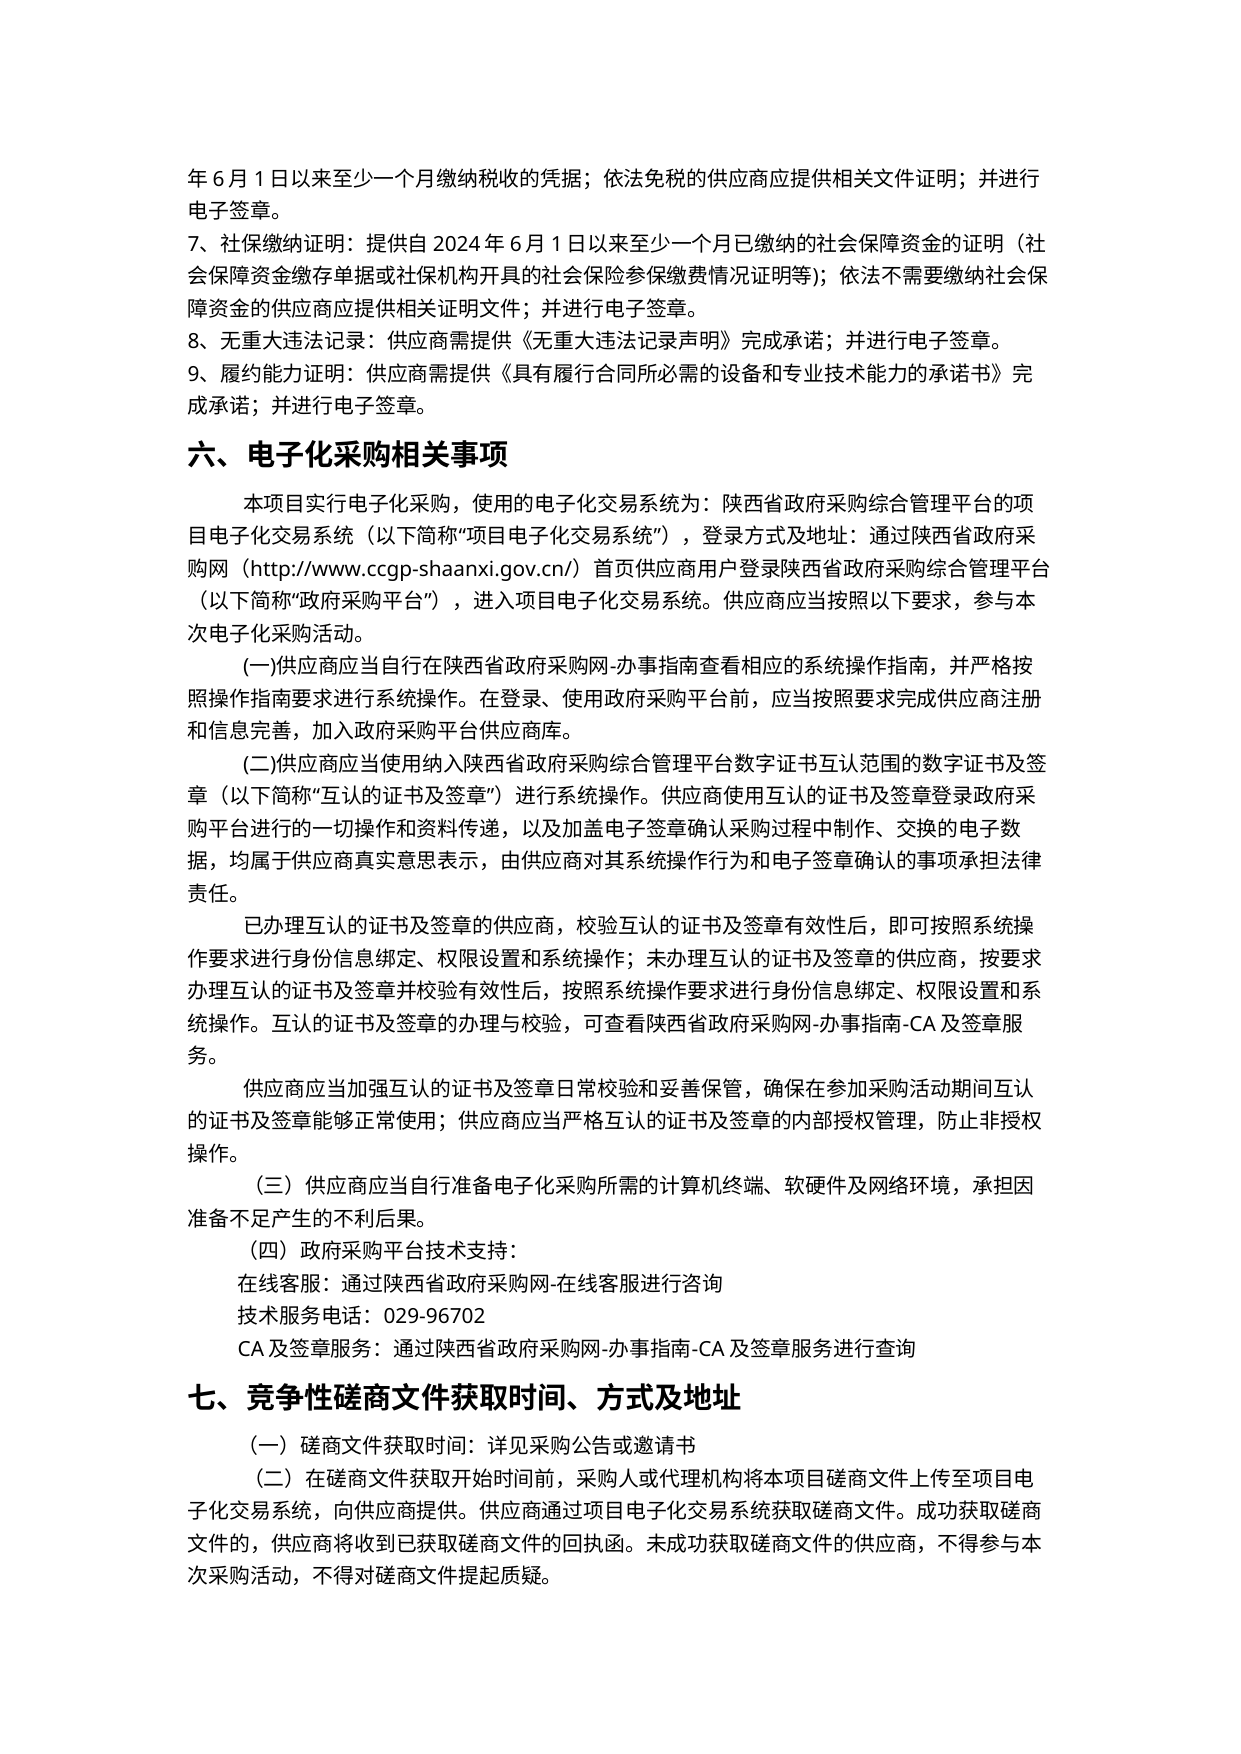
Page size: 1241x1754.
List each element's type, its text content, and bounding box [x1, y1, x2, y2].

text 7、社保缴纳证明：提供自2024年6月1日以来至少一个月已缴纳的社会保障资金的证明（社会保障资金缴存单据或社保机构开具的社会保险参保缴费情况证明等)；依法不需要缴纳社会保障资金的供应商应提供相关证明文件；并进行电子签章。 [187, 227, 1053, 324]
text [187, 162, 1053, 227]
text 已办理互认的证书及签章的供应商，校验互认的证书及签章有效性后，即可按照系统操作要求进行身份信息绑定、权限设置和系统操作；未办理互认的证书及签章的供应商，按要求办理互认的证书及签章并校验有效性后，按照系统操作要求进行身份信息绑定、权限设置和系统操作。互认的证书及签章的办理与校验，可查看陕西省政府采购网-办事指南-CA及签章服务。 [187, 909, 1053, 1072]
text 六、电子化采购相关事项 [187, 422, 1053, 487]
text (一)供应商应当自行在陕西省政府采购网-办事指南查看相应的系统操作指南，并严格按照操作指南要求进行系统操作。在登录、使用政府采购平台前，应当按照要求完成供应商注册和信息完善，加入政府采购平台供应商库。 [187, 649, 1053, 747]
text （四）政府采购平台技术支持： [187, 1234, 1053, 1267]
text 技术服务电话：029-96702 [187, 1299, 1053, 1332]
text （一）磋商文件获取时间：详见采购公告或邀请书 [187, 1429, 1053, 1462]
text （三）供应商应当自行准备电子化采购所需的计算机终端、软硬件及网络环境，承担因准备不足产生的不利后果。 [187, 1169, 1053, 1234]
text (二)供应商应当使用纳入陕西省政府采购综合管理平台数字证书互认范围的数字证书及签章（以下简称“互认的证书及签章”）进行系统操作。供应商使用互认的证书及签章登录政府采购平台进行的一切操作和资料传递，以及加盖电子签章确认采购过程中制作、交换的电子数据，均属于供应商真实意思表示，由供应商对其系统操作行为和电子签章确认的事项承担法律责任。 [187, 747, 1053, 909]
text CA及签章服务：通过陕西省政府采购网-办事指南-CA及签章服务进行查询 [187, 1332, 1053, 1364]
text 七、竞争性磋商文件获取时间、方式及地址 [187, 1364, 1053, 1429]
text 8、无重大违法记录：供应商需提供《无重大违法记录声明》完成承诺；并进行电子签章。 [187, 324, 1053, 357]
text 在线客服：通过陕西省政府采购网-在线客服进行咨询 [187, 1267, 1053, 1299]
text 本项目实行电子化采购，使用的电子化交易系统为：陕西省政府采购综合管理平台的项目电子化交易系统（以下简称“项目电子化交易系统”），登录方式及地址：通过陕西省政府采购网（http://www.ccgp-shaanxi.gov.cn/）首页供应商用户登录陕西省政府采购综合管理平台（以下简称“政府采购平台”），进入项目电子化交易系统。供应商应当按照以下要求，参与本次电子化采购活动。 [187, 487, 1053, 649]
text （二）在磋商文件获取开始时间前，采购人或代理机构将本项目磋商文件上传至项目电子化交易系统，向供应商提供。供应商通过项目电子化交易系统获取磋商文件。成功获取磋商文件的，供应商将收到已获取磋商文件的回执函。未成功获取磋商文件的供应商，不得参与本次采购活动，不得对磋商文件提起质疑。 [187, 1462, 1053, 1592]
text 9、履约能力证明：供应商需提供《具有履行合同所必需的设备和专业技术能力的承诺书》完成承诺；并进行电子签章。 [187, 357, 1053, 422]
text 供应商应当加强互认的证书及签章日常校验和妥善保管，确保在参加采购活动期间互认的证书及签章能够正常使用；供应商应当严格互认的证书及签章的内部授权管理，防止非授权操作。 [187, 1072, 1053, 1169]
